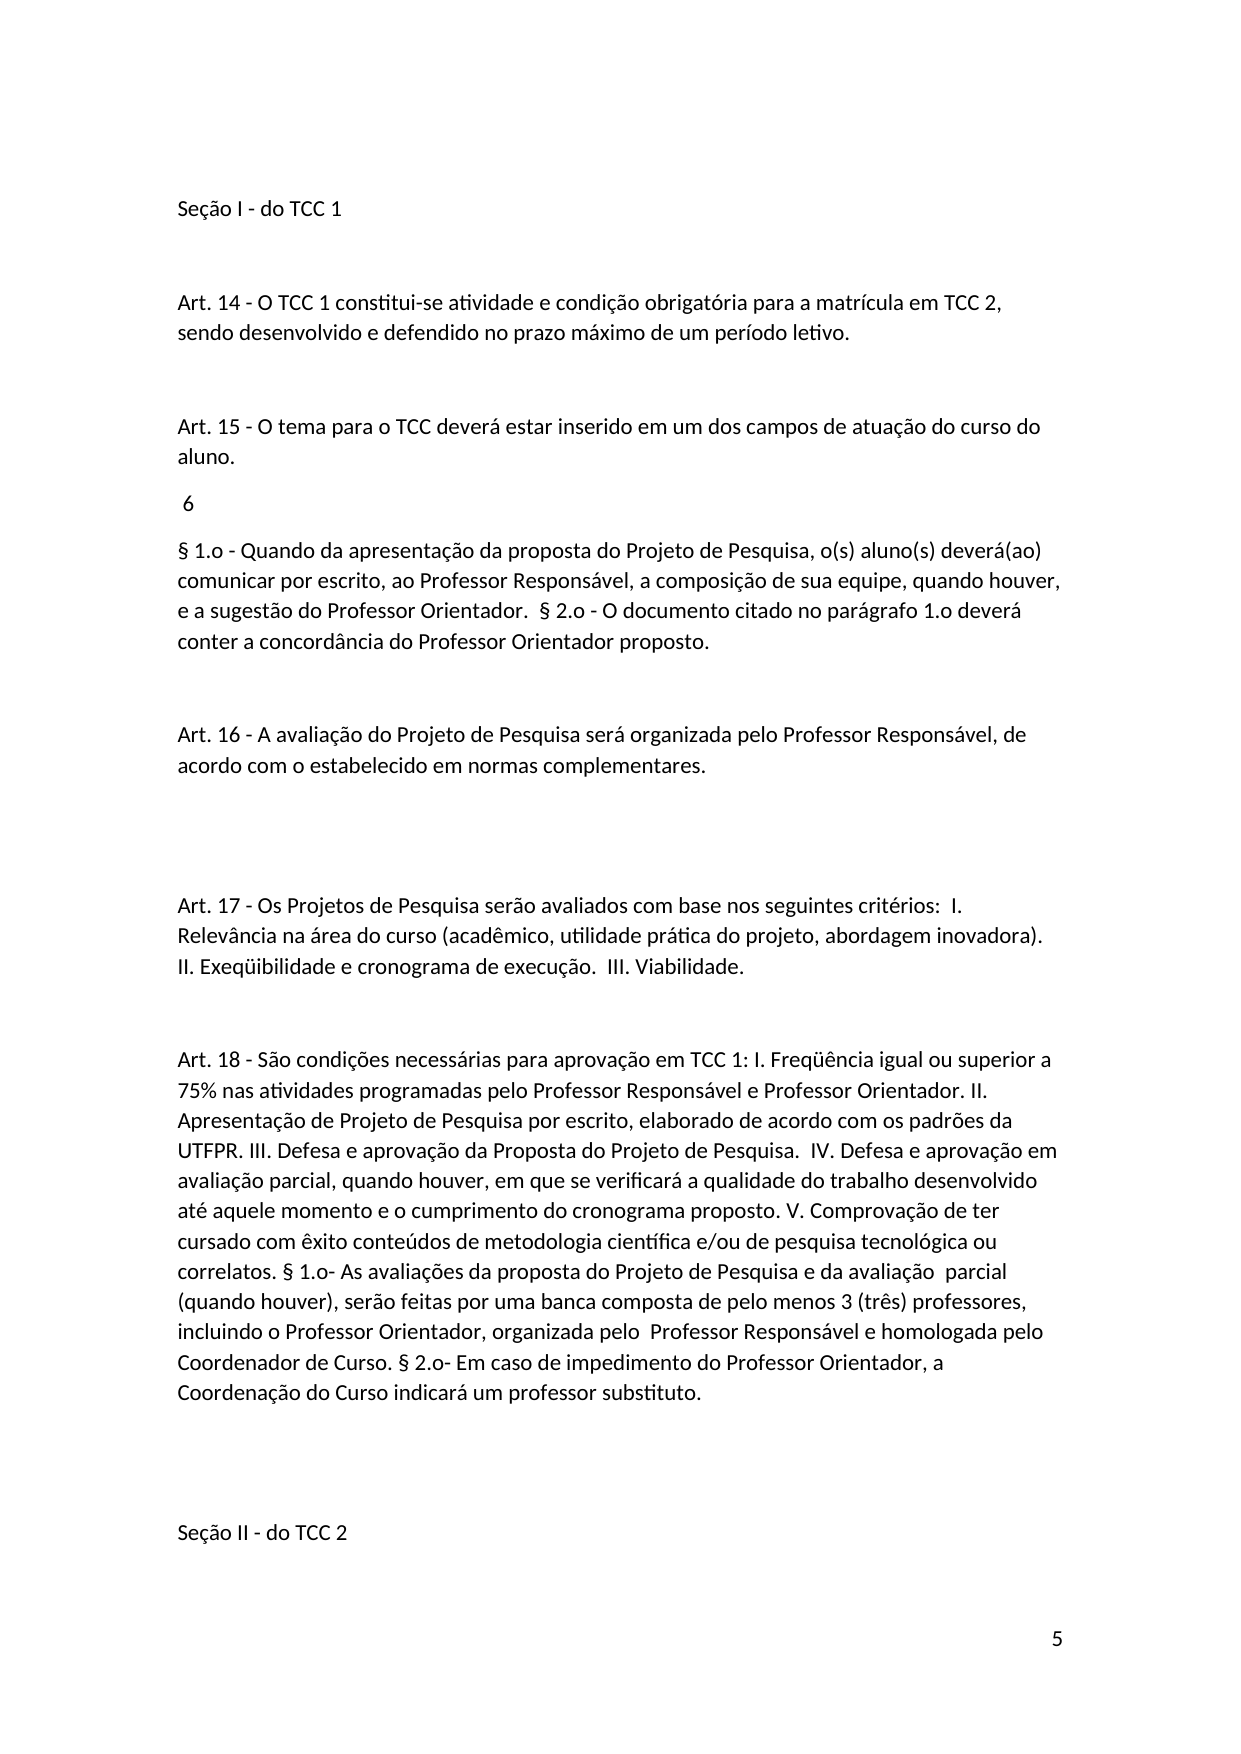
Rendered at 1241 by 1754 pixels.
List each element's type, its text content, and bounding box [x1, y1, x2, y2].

text 6 [177, 489, 1063, 517]
text Art. 17 - Os Projetos de Pesquisa serão avaliados com base nos seguintes critérios: I. Relevância na área do curso (acadêmico, utilidade prática do projeto, abordagem inovadora). II. Exeqüibilidade e cronograma de execução. III. Viabilidade. [177, 891, 1063, 980]
text Art. 16 - A avaliação do Projeto de Pesquisa será organizada pelo Professor Responsável, de acordo com o estabelecido em normas complementares. [177, 721, 1063, 779]
text Seção I - do TCC 1 [177, 194, 1063, 222]
text Art. 15 - O tema para o TCC deverá estar inserido em um dos campos de atuação do curso do aluno. [177, 412, 1063, 470]
text Seção II - do TCC 2 [177, 1518, 1063, 1546]
text Art. 14 - O TCC 1 constitui-se atividade e condição obrigatória para a matrícula em TCC 2, sendo desenvolvido e defendido no prazo máximo de um período letivo. [177, 288, 1063, 346]
text § 1.o - Quando da apresentação da proposta do Projeto de Pesquisa, o(s) aluno(s) deverá(ao) comunicar por escrito, ao Professor Responsável, a composição de sua equipe, quando houver, e a sugestão do Professor Orientador. § 2.o - O documento citado no parágrafo 1.o deverá conter a concordância do Professor Orientador proposto. [177, 536, 1063, 655]
text Art. 18 - São condições necessárias para aprovação em TCC 1: I. Freqüência igual ou superior a 75% nas atividades programadas pelo Professor Responsável e Professor Orientador. II. Apresentação de Projeto de Pesquisa por escrito, elaborado de acordo com os padrões da UTFPR. III. Defesa e aprovação da Proposta do Projeto de Pesquisa. IV. Defesa e aprovação em avaliação parcial, quando houver, em que se verificará a qualidade do trabalho desenvolvido até aquele momento e o cumprimento do cronograma proposto. V. Comprovação de ter cursado com êxito conteúdos de metodologia científica e/ou de pesquisa tecnológica ou correlatos. § 1.o- As avaliações da proposta do Projeto de Pesquisa e da avaliação parcial (quando houver), serão feitas por uma banca composta de pelo menos 3 (três) professores, incluindo o Professor Orientador, organizada pelo Professor Responsável e homologada pelo Coordenador de Curso. § 2.o- Em caso de impedimento do Professor Orientador, a Coordenação do Curso indicará um professor substituto. [177, 1046, 1063, 1406]
